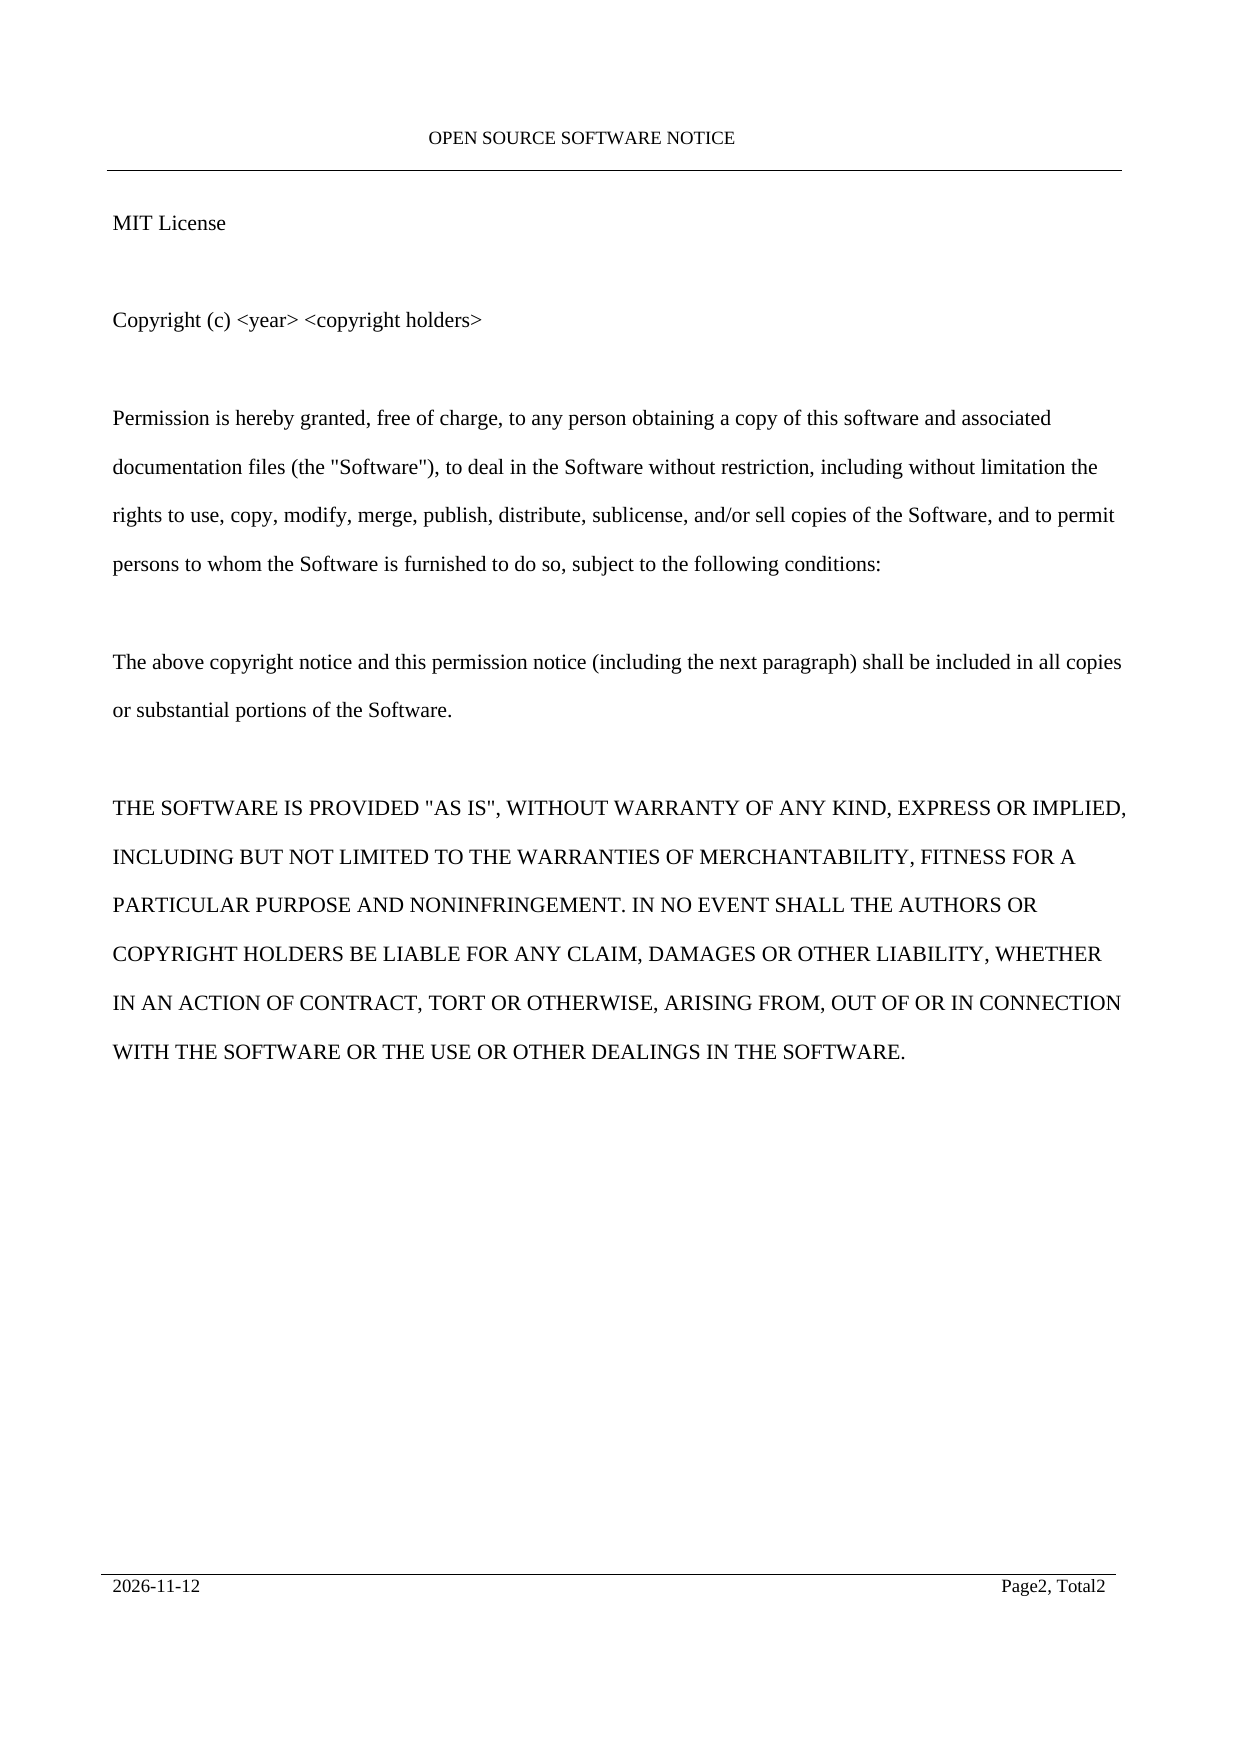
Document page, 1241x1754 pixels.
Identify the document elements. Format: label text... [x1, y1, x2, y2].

text MIT License Copyright (c) <year> <copyright holders> Permission is hereby granted, free of charge, to any person obtaining a copy of this software and associated documentation files (the "Software"), to deal in the Software without restriction, including without limitation the rights to use, copy, modify, merge, publish, distribute, sublicense, and/or sell copies of the Software, and to permit persons to whom the Software is furnished to do so, subject to the following conditions: The above copyright notice and this permission notice (including the next paragraph) shall be included in all copies or substantial portions of the Software. THE SOFTWARE IS PROVIDED "AS IS", WITHOUT WARRANTY OF ANY KIND, EXPRESS OR IMPLIED, INCLUDING BUT NOT LIMITED TO THE WARRANTIES OF MERCHANTABILITY, FITNESS FOR A PARTICULAR PURPOSE AND NONINFRINGEMENT. IN NO EVENT SHALL THE AUTHORS OR COPYRIGHT HOLDERS BE LIABLE FOR ANY CLAIM, DAMAGES OR OTHER LIABILITY, WHETHER IN AN ACTION OF CONTRACT, TORT OR OTHERWISE, ARISING FROM, OUT OF OR IN CONNECTION WITH THE SOFTWARE OR THE USE OR OTHER DEALINGS IN THE SOFTWARE. [112, 206, 1128, 1068]
